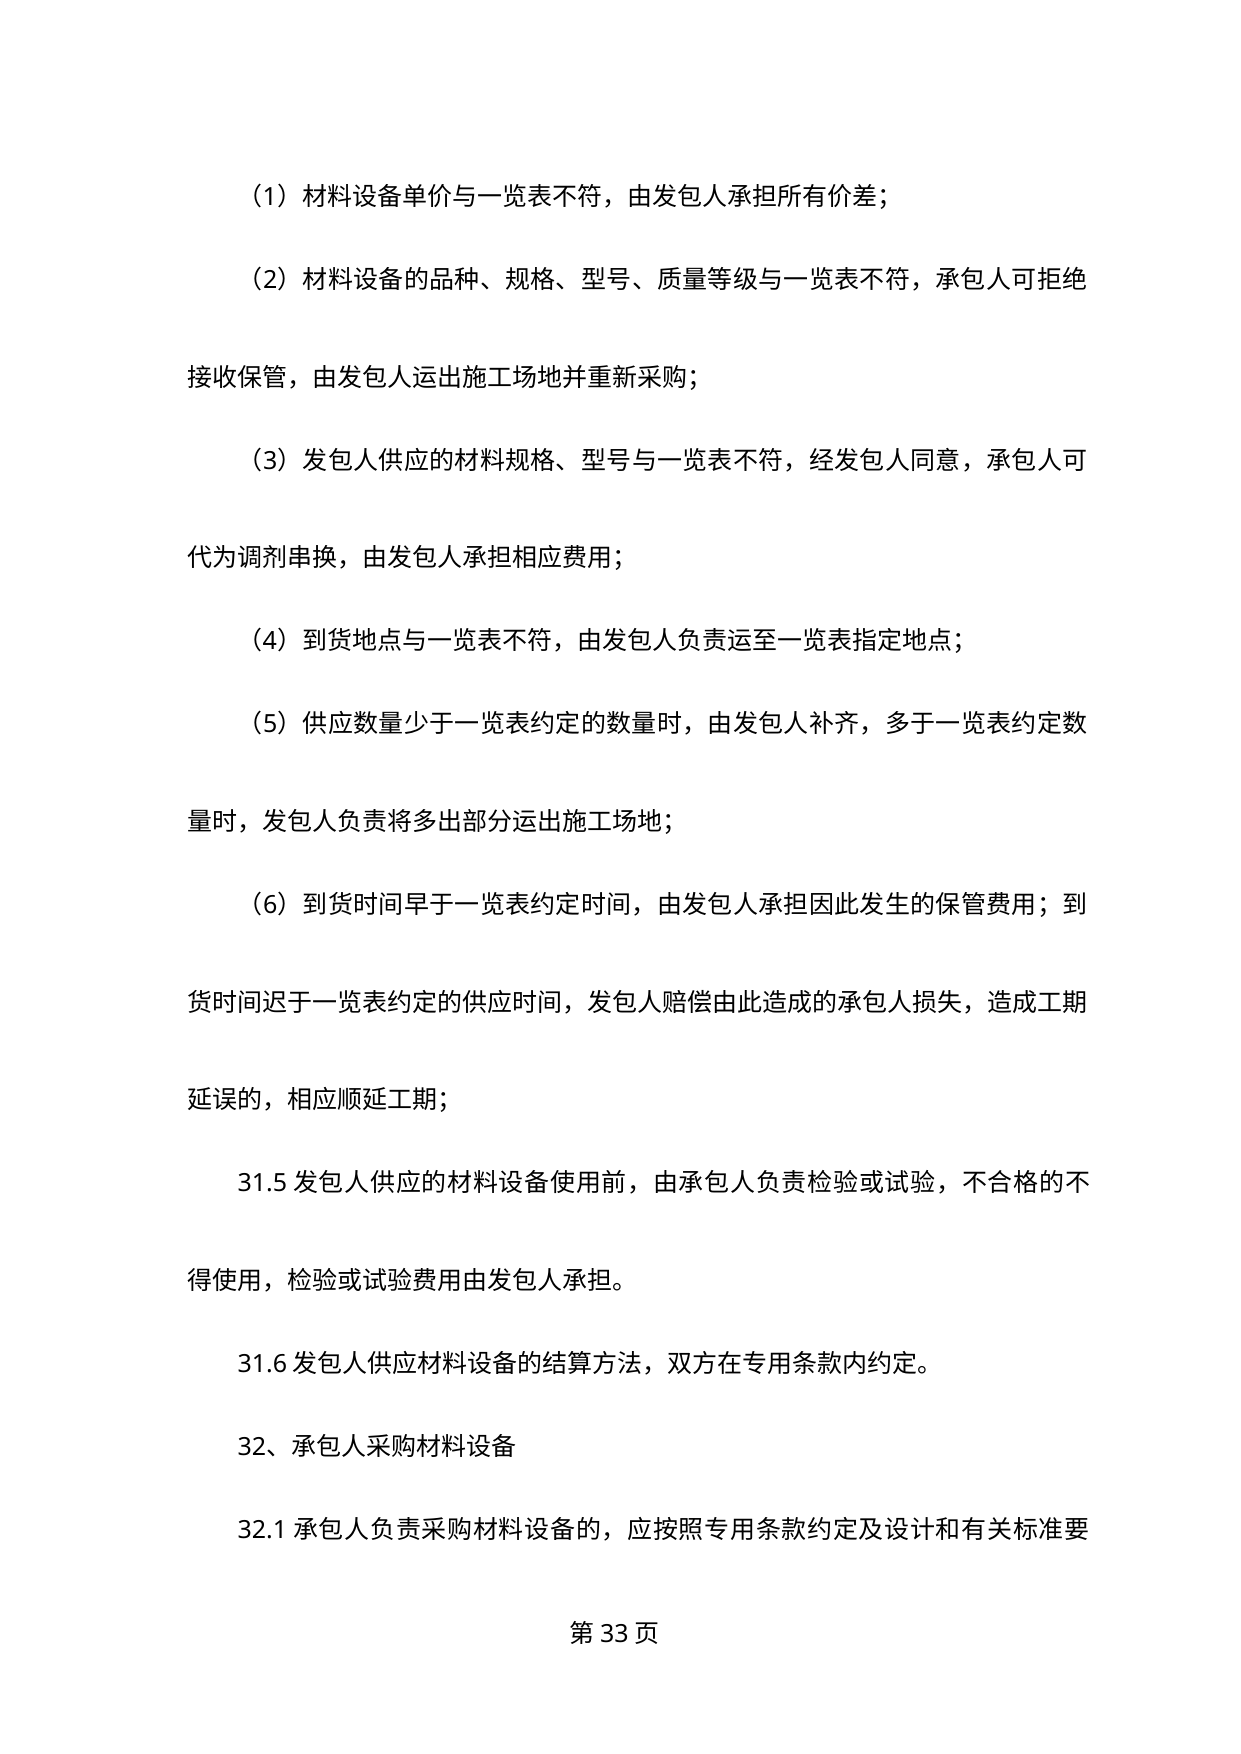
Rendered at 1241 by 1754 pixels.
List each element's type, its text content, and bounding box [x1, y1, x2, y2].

text 32、承包人采购材料设备 [187, 1412, 1090, 1477]
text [187, 1495, 1090, 1560]
text （5）供应数量少于一览表约定的数量时，由发包人补齐，多于一览表约定数量时，发包人负责将多出部分运出施工场地； [187, 689, 1090, 852]
text （3）发包人供应的材料规格、型号与一览表不符，经发包人同意，承包人可代为调剂串换，由发包人承担相应费用； [187, 426, 1090, 588]
text 31.5发包人供应的材料设备使用前，由承包人负责检验或试验，不合格的不得使用，检验或试验费用由发包人承担。 [187, 1148, 1090, 1311]
text （4）到货地点与一览表不符，由发包人负责运至一览表指定地点； [187, 606, 1090, 671]
text （2）材料设备的品种、规格、型号、质量等级与一览表不符，承包人可拒绝接收保管，由发包人运出施工场地并重新采购； [187, 245, 1090, 408]
text （1）材料设备单价与一览表不符，由发包人承担所有价差； [187, 162, 1090, 227]
text 31.6发包人供应材料设备的结算方法，双方在专用条款内约定。 [187, 1329, 1090, 1394]
text （6）到货时间早于一览表约定时间，由发包人承担因此发生的保管费用；到货时间迟于一览表约定的供应时间，发包人赔偿由此造成的承包人损失，造成工期延误的，相应顺延工期； [187, 870, 1090, 1130]
